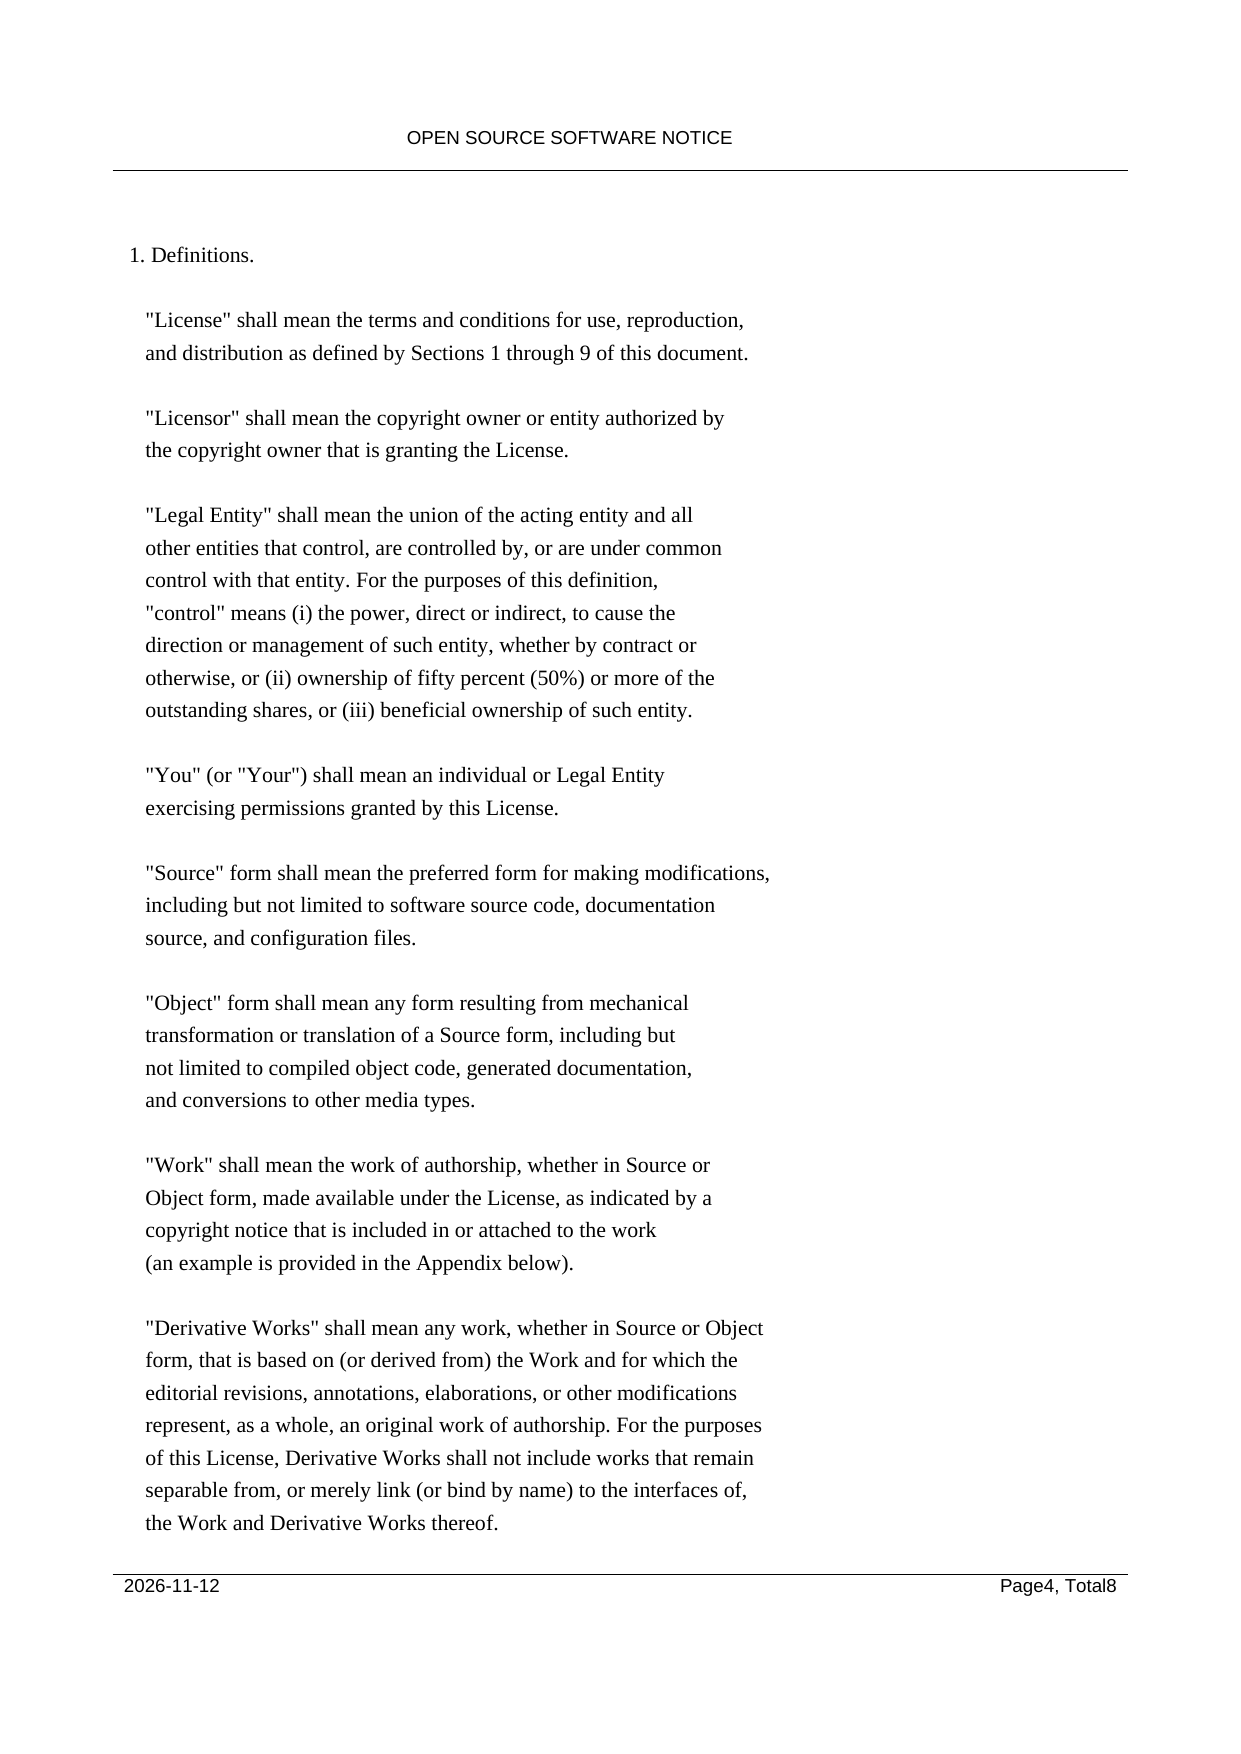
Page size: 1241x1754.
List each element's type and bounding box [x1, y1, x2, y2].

text [112, 206, 1128, 1539]
